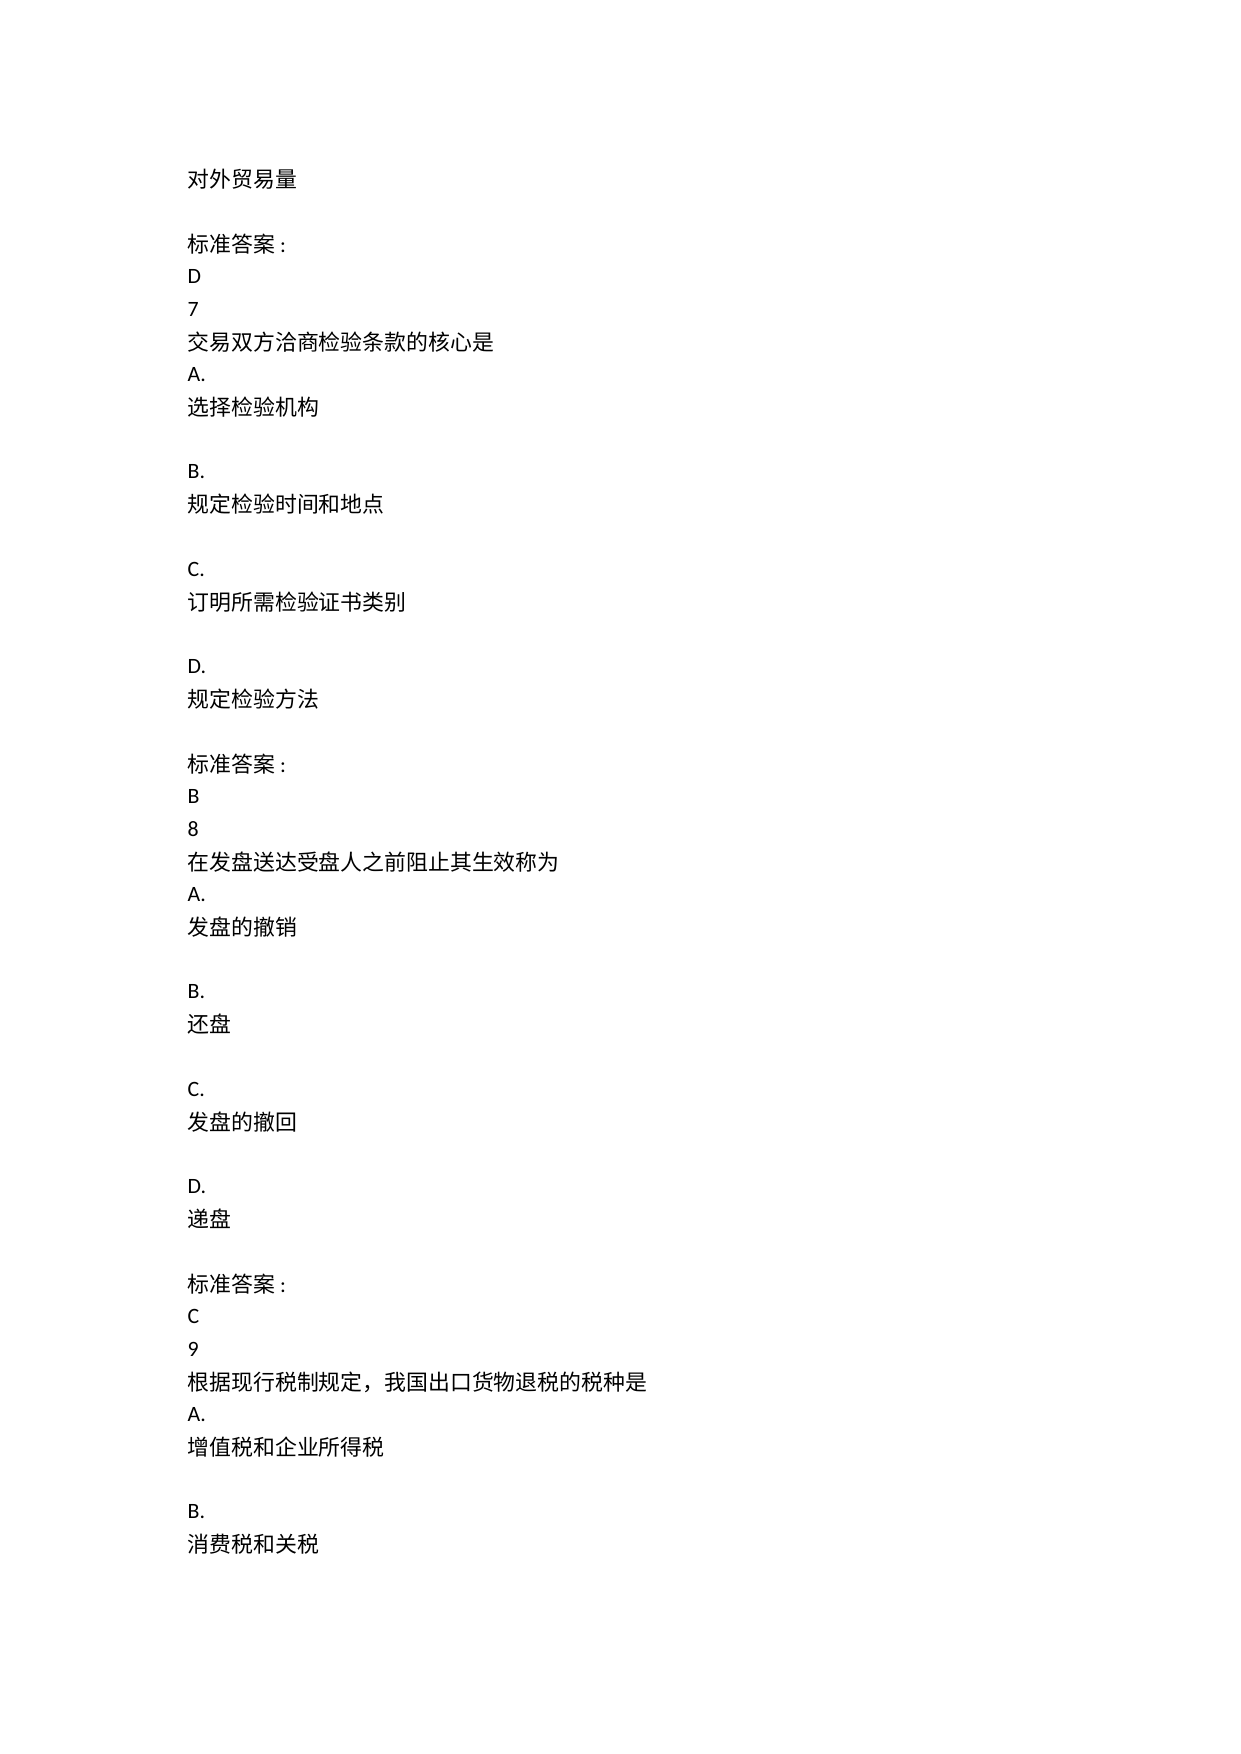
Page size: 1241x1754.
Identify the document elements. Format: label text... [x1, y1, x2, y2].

text 选择检验机构 [187, 389, 1053, 422]
text 消费税和关税 [187, 1527, 1053, 1559]
text 标准答案 : [187, 227, 1053, 259]
text 交易双方洽商检验条款的核心是 [187, 324, 1053, 357]
text 增值税和企业所得税 [187, 1429, 1053, 1462]
text 8 [187, 812, 1053, 844]
text D [187, 259, 1053, 292]
text 发盘的撤销 [187, 909, 1053, 942]
text 规定检验时间和地点 [187, 487, 1053, 519]
text 对外贸易量 [187, 162, 1053, 194]
text 订明所需检验证书类别 [187, 584, 1053, 617]
text 根据现行税制规定，我国出口货物退税的税种是 [187, 1364, 1053, 1397]
text A. [187, 877, 1053, 909]
text A. [187, 357, 1053, 389]
text C [187, 1299, 1053, 1332]
text B. [187, 974, 1053, 1007]
text D. [187, 1169, 1053, 1202]
text 发盘的撤回 [187, 1104, 1053, 1137]
text A. [187, 1397, 1053, 1429]
text C. [187, 1072, 1053, 1104]
text C. [187, 552, 1053, 584]
text 9 [187, 1332, 1053, 1364]
text D. [187, 649, 1053, 682]
text 在发盘送达受盘人之前阻止其生效称为 [187, 844, 1053, 877]
text 7 [187, 292, 1053, 324]
text 标准答案 : [187, 1267, 1053, 1299]
text B [187, 779, 1053, 812]
text 标准答案 : [187, 747, 1053, 779]
text 规定检验方法 [187, 682, 1053, 714]
text B. [187, 1494, 1053, 1527]
text B. [187, 454, 1053, 487]
text 还盘 [187, 1007, 1053, 1039]
text 递盘 [187, 1202, 1053, 1234]
